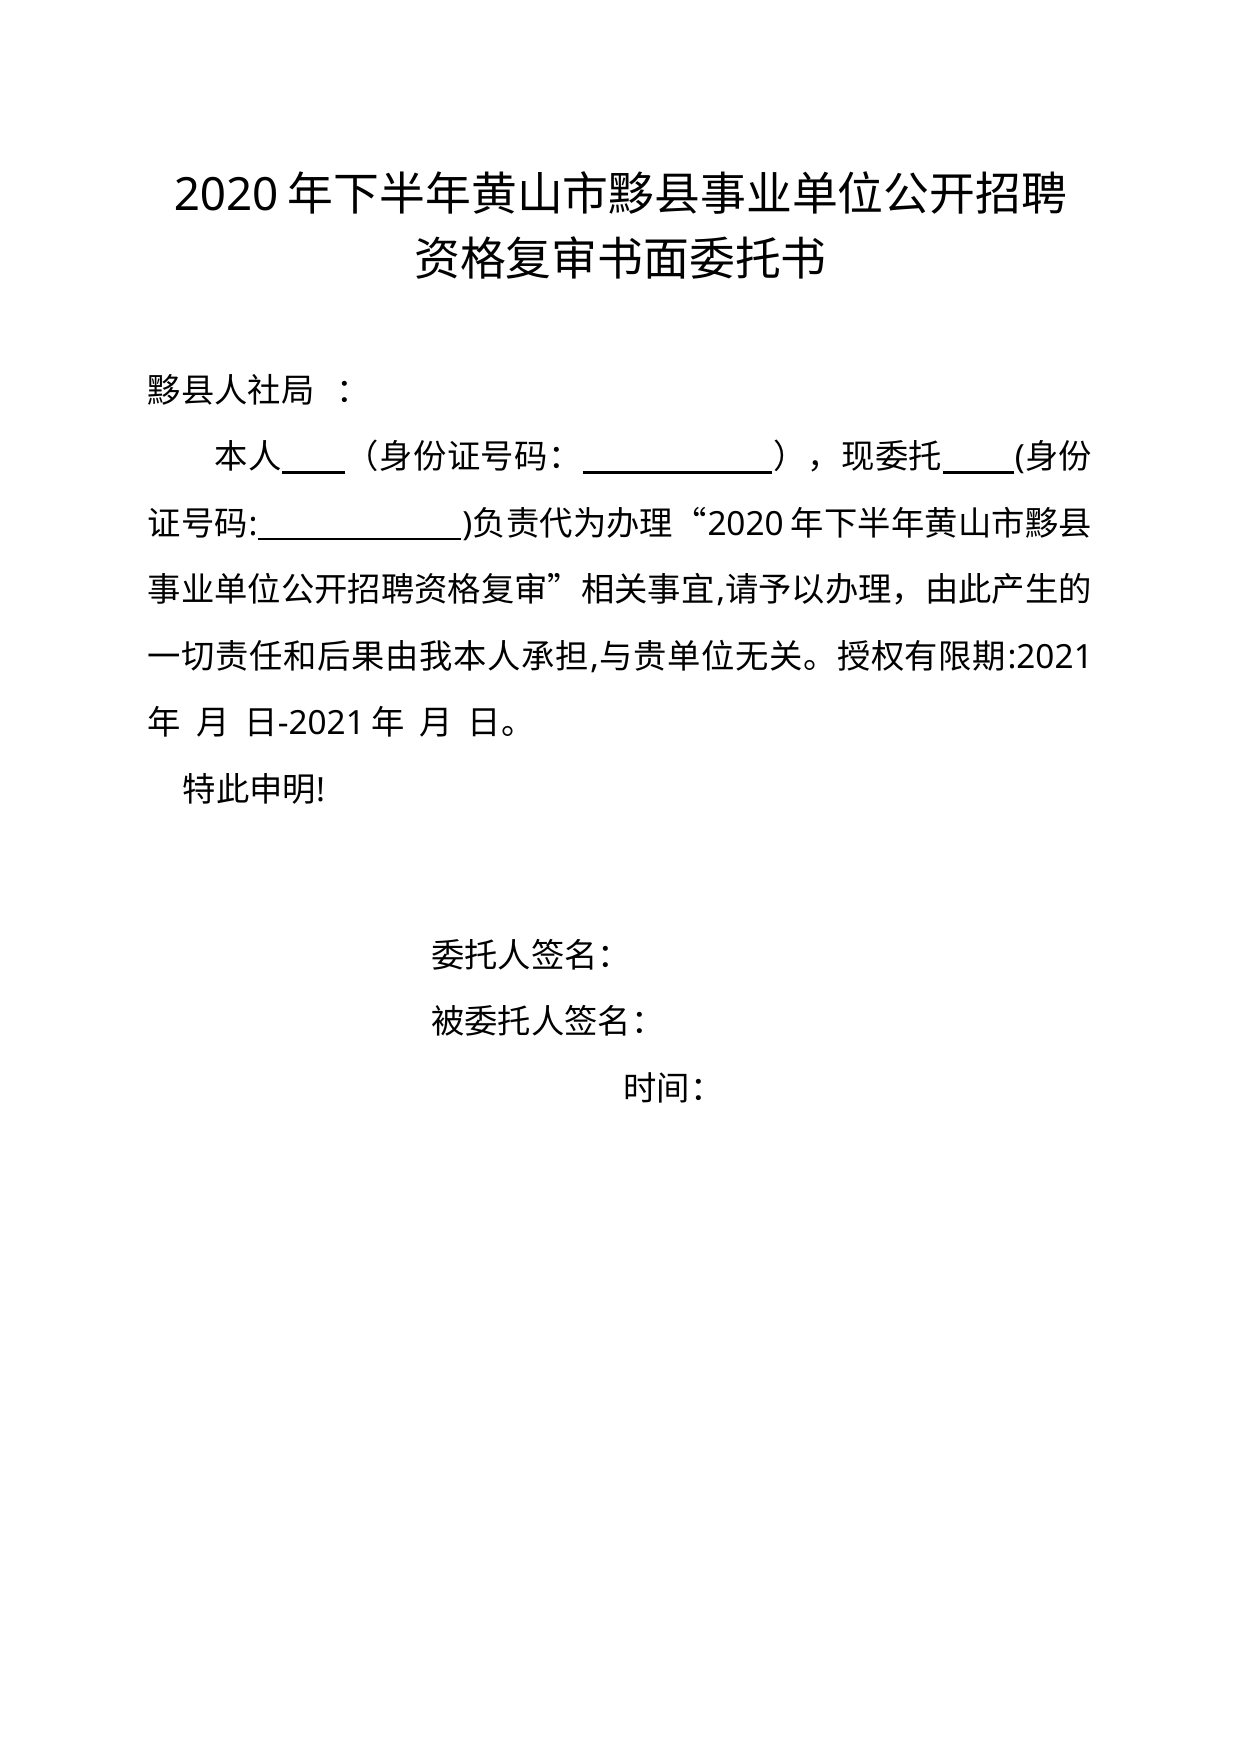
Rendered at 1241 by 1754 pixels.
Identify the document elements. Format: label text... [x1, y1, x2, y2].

text 委托人签名： [148, 920, 1092, 986]
text 本人 （身份证号码： ），现委托 (身份证号码: )负责代为办理“2020年下半年黄山市黟县事业单位公开招聘资格复审”相关事宜,请予以办理，由此产生的一切责任和后果由我本人承担,与贵单位无关。授权有限期:2021年 月 日-2021年 月 日。 特此申明! [148, 421, 1092, 853]
text 黟县人社局 ： [148, 288, 1092, 421]
text 被委托人签名： [148, 986, 1092, 1053]
text 2020年下半年黄山市黟县事业单位公开招聘 [148, 162, 1092, 222]
text 时间： [148, 1053, 1092, 1119]
text 资格复审书面委托书 [148, 222, 1092, 288]
